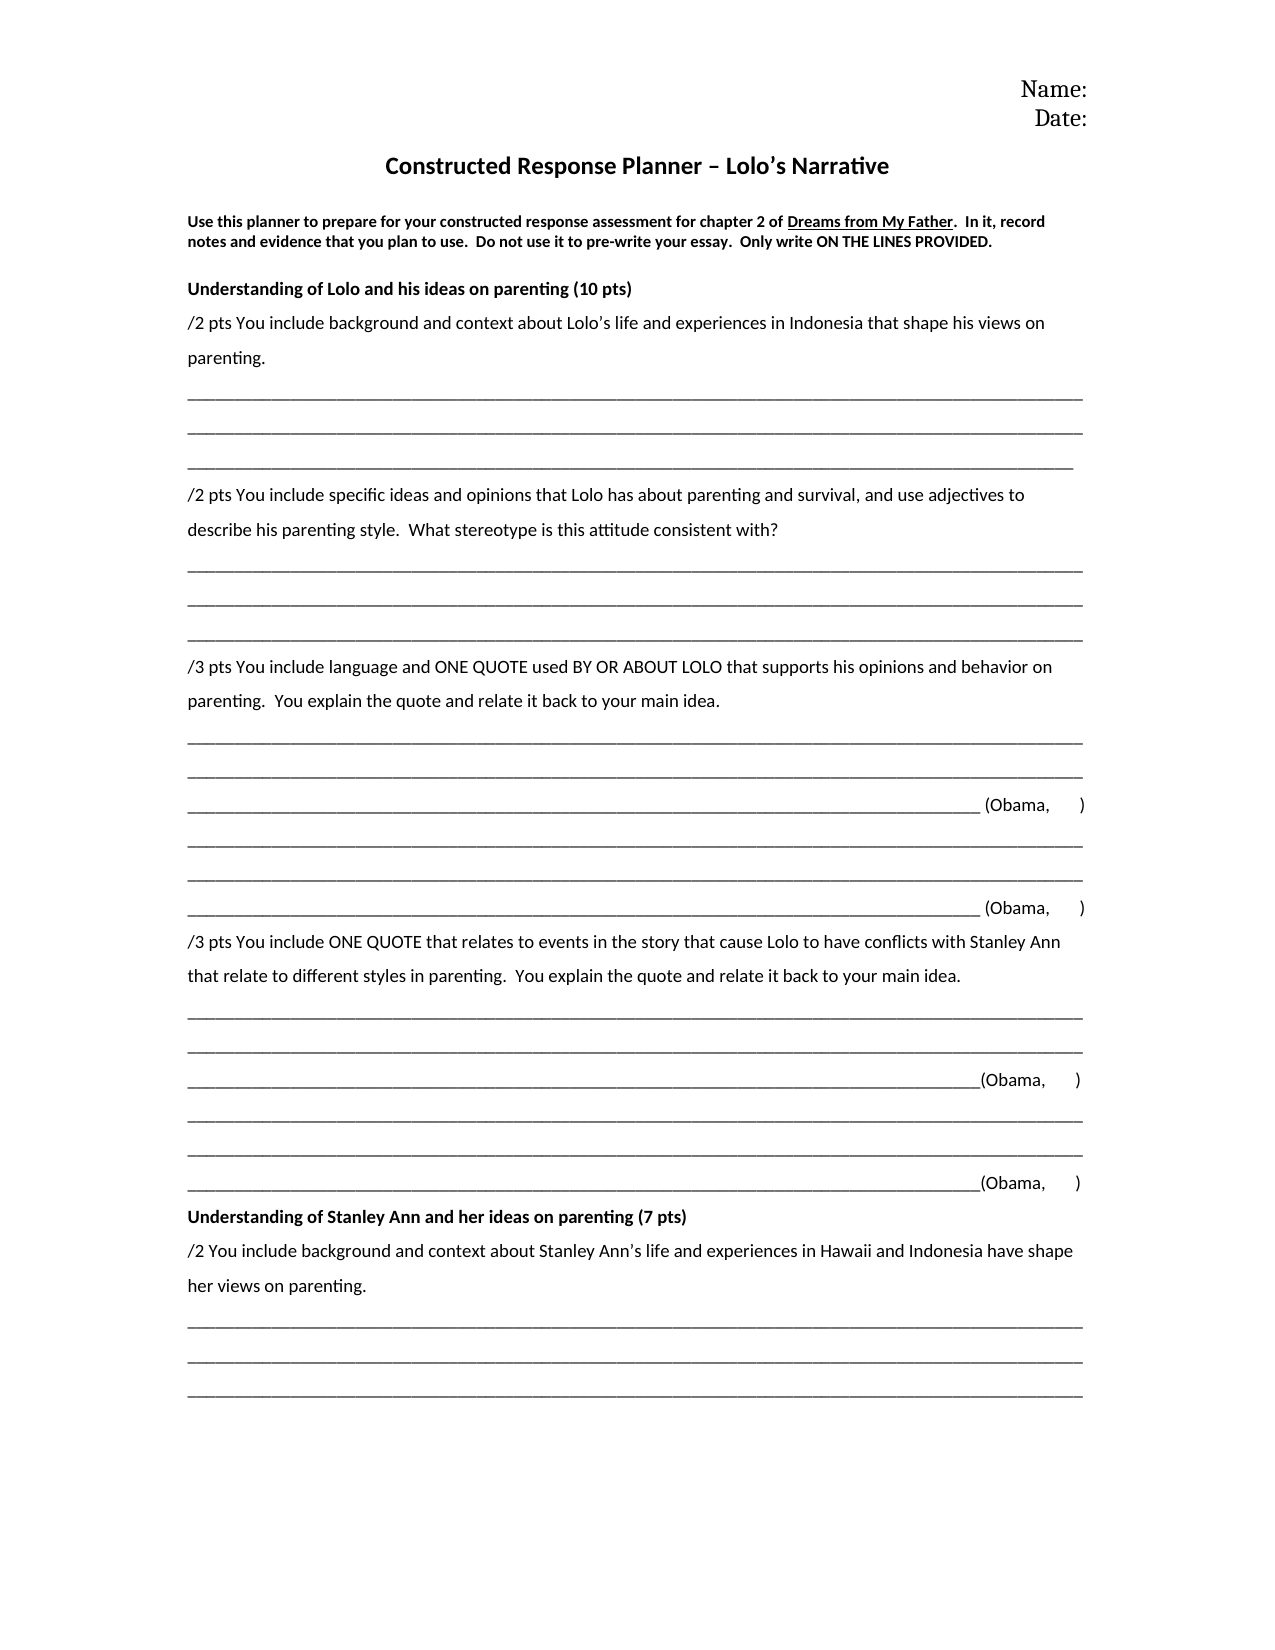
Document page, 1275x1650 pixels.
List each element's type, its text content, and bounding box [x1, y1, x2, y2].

text /3 pts You include ONE QUOTE that relates to events in the story that cause Lolo to have conflicts with Stanley Ann that relate to different styles in parenting. You explain the quote and relate it back to your main idea. [187, 930, 1087, 987]
text Use this planner to prepare for your constructed response assessment for chapter 2 of Dreams from My Father. In it, record notes and evidence that you plan to use. Do not use it to pre-write your essay. Only write ON THE LINES PROVIDED. [187, 211, 1087, 252]
text /2 You include background and context about Stanley Ann’s life and experiences in Hawaii and Indonesia have shape her views on parenting. [187, 1239, 1087, 1297]
text /2 pts You include specific ideas and opinions that Lolo has about parenting and survival, and use adjectives to describe his parenting style. What stereotype is this attitude consistent with? [187, 483, 1087, 541]
text Constructed Response Planner – Lolo’s Narrative [187, 150, 1087, 181]
text /2 pts You include background and context about Lolo’s life and experiences in Indonesia that shape his views on parenting. [187, 311, 1087, 369]
text _______________________________________________________________________________________________________________________________________________________________________________________________________________________________________________________________________________________________ [187, 380, 1087, 472]
text Understanding of Lolo and his ideas on parenting (10 pts) [187, 277, 1087, 300]
text Understanding of Stanley Ann and her ideas on parenting (7 pts) [187, 1205, 1087, 1228]
text /3 pts You include language and ONE QUOTE used BY OR ABOUT LOLO that supports his opinions and behavior on parenting. You explain the quote and relate it back to your main idea. [187, 655, 1087, 712]
